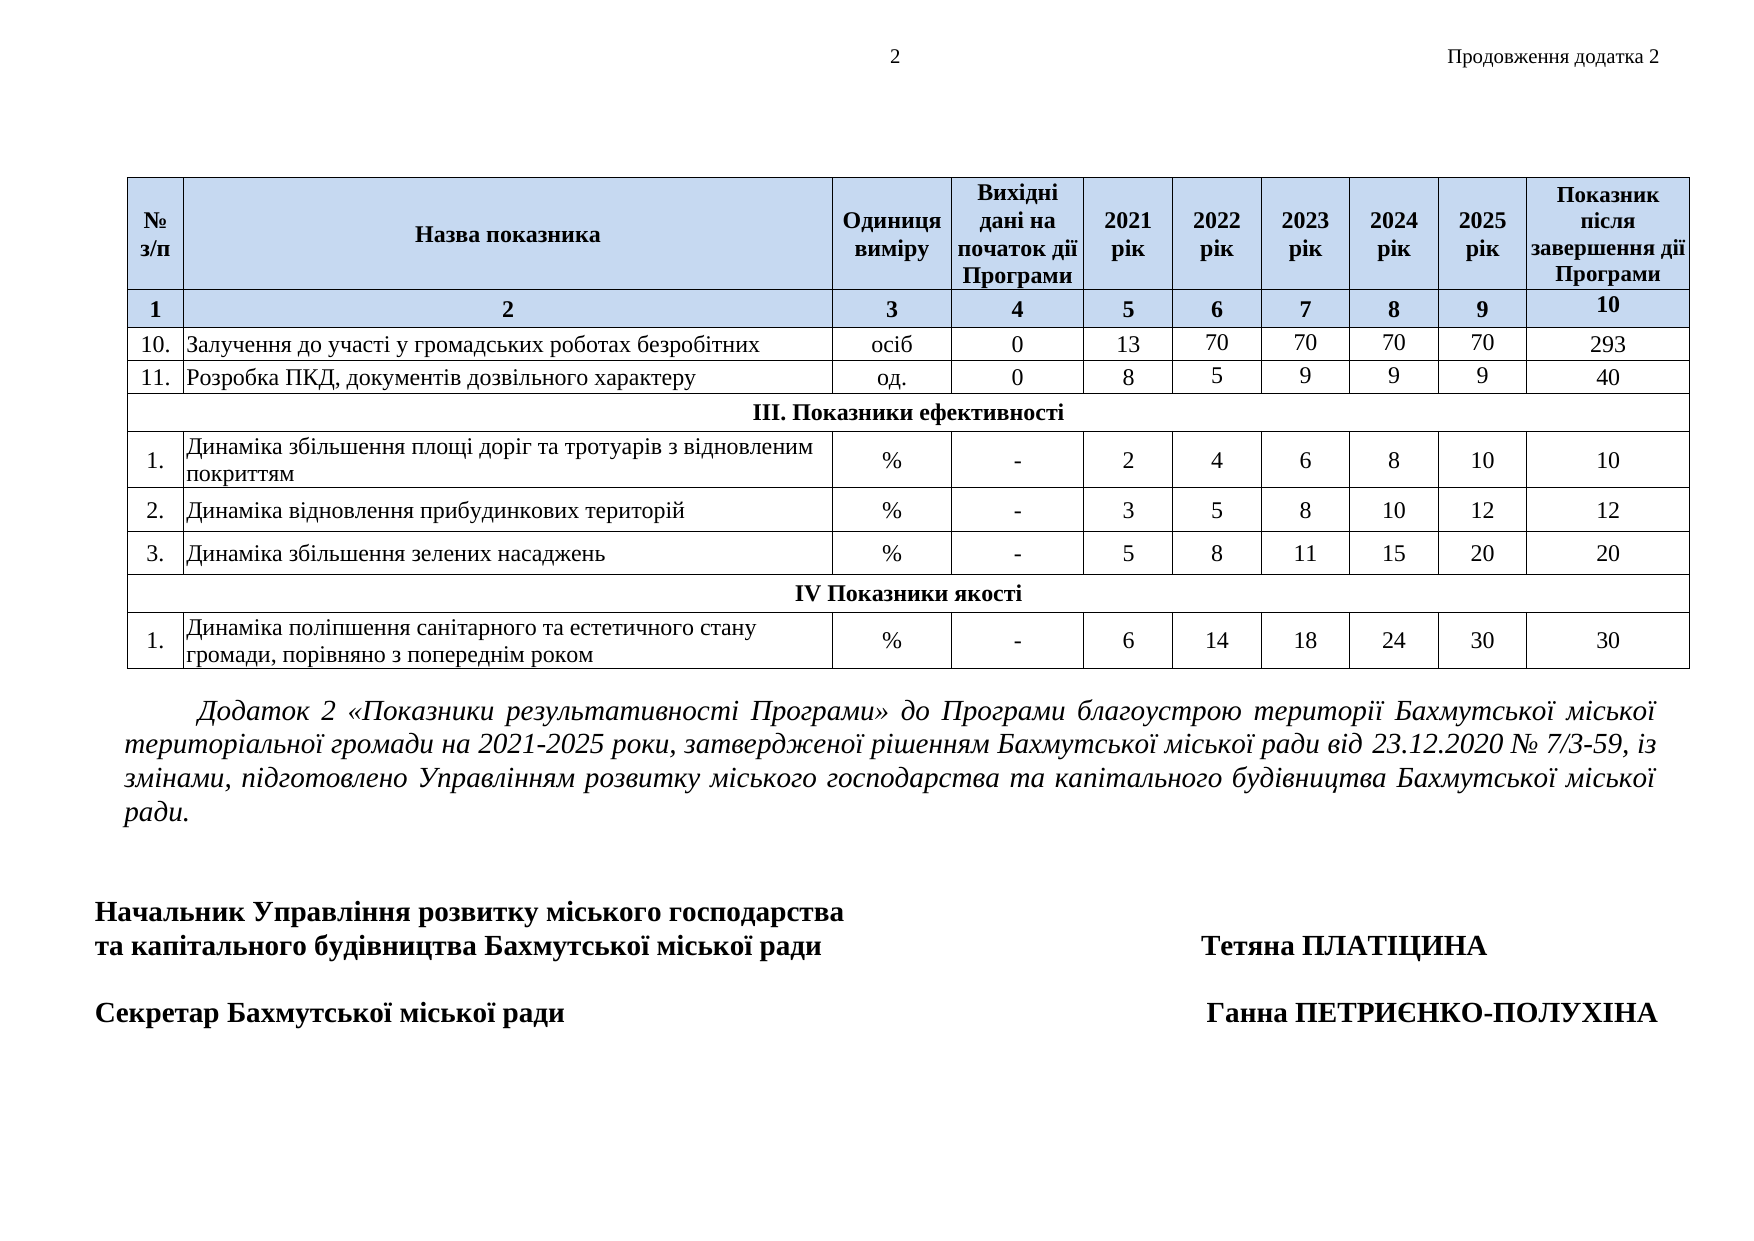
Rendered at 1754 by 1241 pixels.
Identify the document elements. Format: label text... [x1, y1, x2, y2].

table_cell 18 [1262, 613, 1349, 668]
table_cell 1. [128, 613, 183, 668]
table_cell 11. [128, 361, 183, 392]
table_cell 6 [1173, 290, 1261, 327]
table_cell 70 [1173, 328, 1261, 360]
table_cell 0 [952, 328, 1083, 360]
table_cell 8 [1350, 432, 1438, 487]
table_header Вихідні дані на початок дії Програми [952, 178, 1083, 289]
table_cell 30 [1439, 613, 1526, 668]
table_cell 10 [1350, 488, 1438, 531]
table_header № з/п [128, 178, 183, 289]
table_cell 11 [1262, 532, 1349, 574]
table_cell % [833, 532, 951, 574]
table_cell Залучення до участі у громадських роботах безробітних [184, 328, 832, 360]
table_cell Динаміка відновлення прибудинкових територій [184, 488, 832, 531]
table_cell 12 [1527, 488, 1689, 531]
text Начальник Управління розвитку міського господарства [94, 894, 1659, 928]
table_cell Динаміка збільшення зелених насаджень [184, 532, 832, 574]
table_header 2021 рік [1084, 178, 1172, 289]
table_cell 30 [1527, 613, 1689, 668]
table_header Назва показника [184, 178, 832, 289]
table_cell 8 [1084, 361, 1172, 392]
table_cell 20 [1527, 532, 1689, 574]
table_header 2025 рік [1439, 178, 1526, 289]
table_cell 14 [1173, 613, 1261, 668]
table_cell 10. [128, 328, 183, 360]
table_cell 6 [1262, 432, 1349, 487]
table_cell Динаміка збільшення площі доріг та тротуарів з відновленим покриттям [184, 432, 832, 487]
table_cell 3 [1084, 488, 1172, 531]
table_header 2022 рік [1173, 178, 1261, 289]
table_cell 6 [1084, 613, 1172, 668]
table_cell 8 [1173, 532, 1261, 574]
table_cell % [833, 613, 951, 668]
table_cell Розробка ПКД, документів дозвільного характеру [184, 361, 832, 392]
table_cell 20 [1439, 532, 1526, 574]
table_cell 5 [1084, 532, 1172, 574]
table_cell 24 [1350, 613, 1438, 668]
table_cell 2 [184, 290, 832, 327]
table_cell 9 [1350, 361, 1438, 392]
text Додаток 2 «Показники результативності Програми» до Програми благоустрою території Бахмутської міської територіальної громади на 2021-2025 роки, затвердженої рішенням Бахмутської міської ради від 23.12.2020 № 7/3-59, із змінами, підготовлено Управлінням розвитку міського господарства та капітального будівництва Бахмутської міської ради. [124, 693, 1659, 827]
table_cell 3 [833, 290, 951, 327]
text та капітального будівництва Бахмутської міської ради Тетяна ПЛАТІЦИНА [94, 928, 1659, 961]
table_cell 8 [1350, 290, 1438, 327]
table_cell 40 [1527, 361, 1689, 392]
table_cell - [952, 432, 1083, 487]
table_cell 70 [1439, 328, 1526, 360]
table_header 2024 рік [1350, 178, 1438, 289]
table_cell 8 [1262, 488, 1349, 531]
table_cell 2 [1084, 432, 1172, 487]
table_cell 10 [1527, 432, 1689, 487]
table_cell 70 [1350, 328, 1438, 360]
table_cell ІV Показники якості [128, 575, 1689, 612]
table_cell Динаміка поліпшення санітарного та естетичного стану громади, порівняно з попереднім роком [184, 613, 832, 668]
table_cell 15 [1350, 532, 1438, 574]
table_cell 2. [128, 488, 183, 531]
table_cell 3. [128, 532, 183, 574]
text Секретар Бахмутської міської ради Ганна ПЕТРИЄНКО-ПОЛУХІНА [94, 995, 1659, 1028]
table_cell ІІІ. Показники ефективності [128, 394, 1689, 431]
table_cell % [833, 432, 951, 487]
table_cell 1 [128, 290, 183, 327]
table_cell 9 [1439, 361, 1526, 392]
table_cell 4 [952, 290, 1083, 327]
table_cell 1. [128, 432, 183, 487]
table_cell - [952, 532, 1083, 574]
table_cell 13 [1084, 328, 1172, 360]
table_cell 293 [1527, 328, 1689, 360]
table_cell 7 [1262, 290, 1349, 327]
table_cell 4 [1173, 432, 1261, 487]
table_cell 5 [1173, 361, 1261, 392]
table_cell 5 [1084, 290, 1172, 327]
table_header 2023 рік [1262, 178, 1349, 289]
table_cell осіб [833, 328, 951, 360]
table_cell - [952, 613, 1083, 668]
table_cell 9 [1439, 290, 1526, 327]
table_cell 5 [1173, 488, 1261, 531]
table_cell 10 [1527, 290, 1689, 327]
table_cell 70 [1262, 328, 1349, 360]
table_cell 10 [1439, 432, 1526, 487]
table_header Одиниця виміру [833, 178, 951, 289]
table_cell од. [833, 361, 951, 392]
table_cell 9 [1262, 361, 1349, 392]
table_cell % [833, 488, 951, 531]
table_cell 12 [1439, 488, 1526, 531]
table_cell 0 [952, 361, 1083, 392]
table_cell - [952, 488, 1083, 531]
table_header Показник після завершення дії Програми [1527, 178, 1689, 289]
